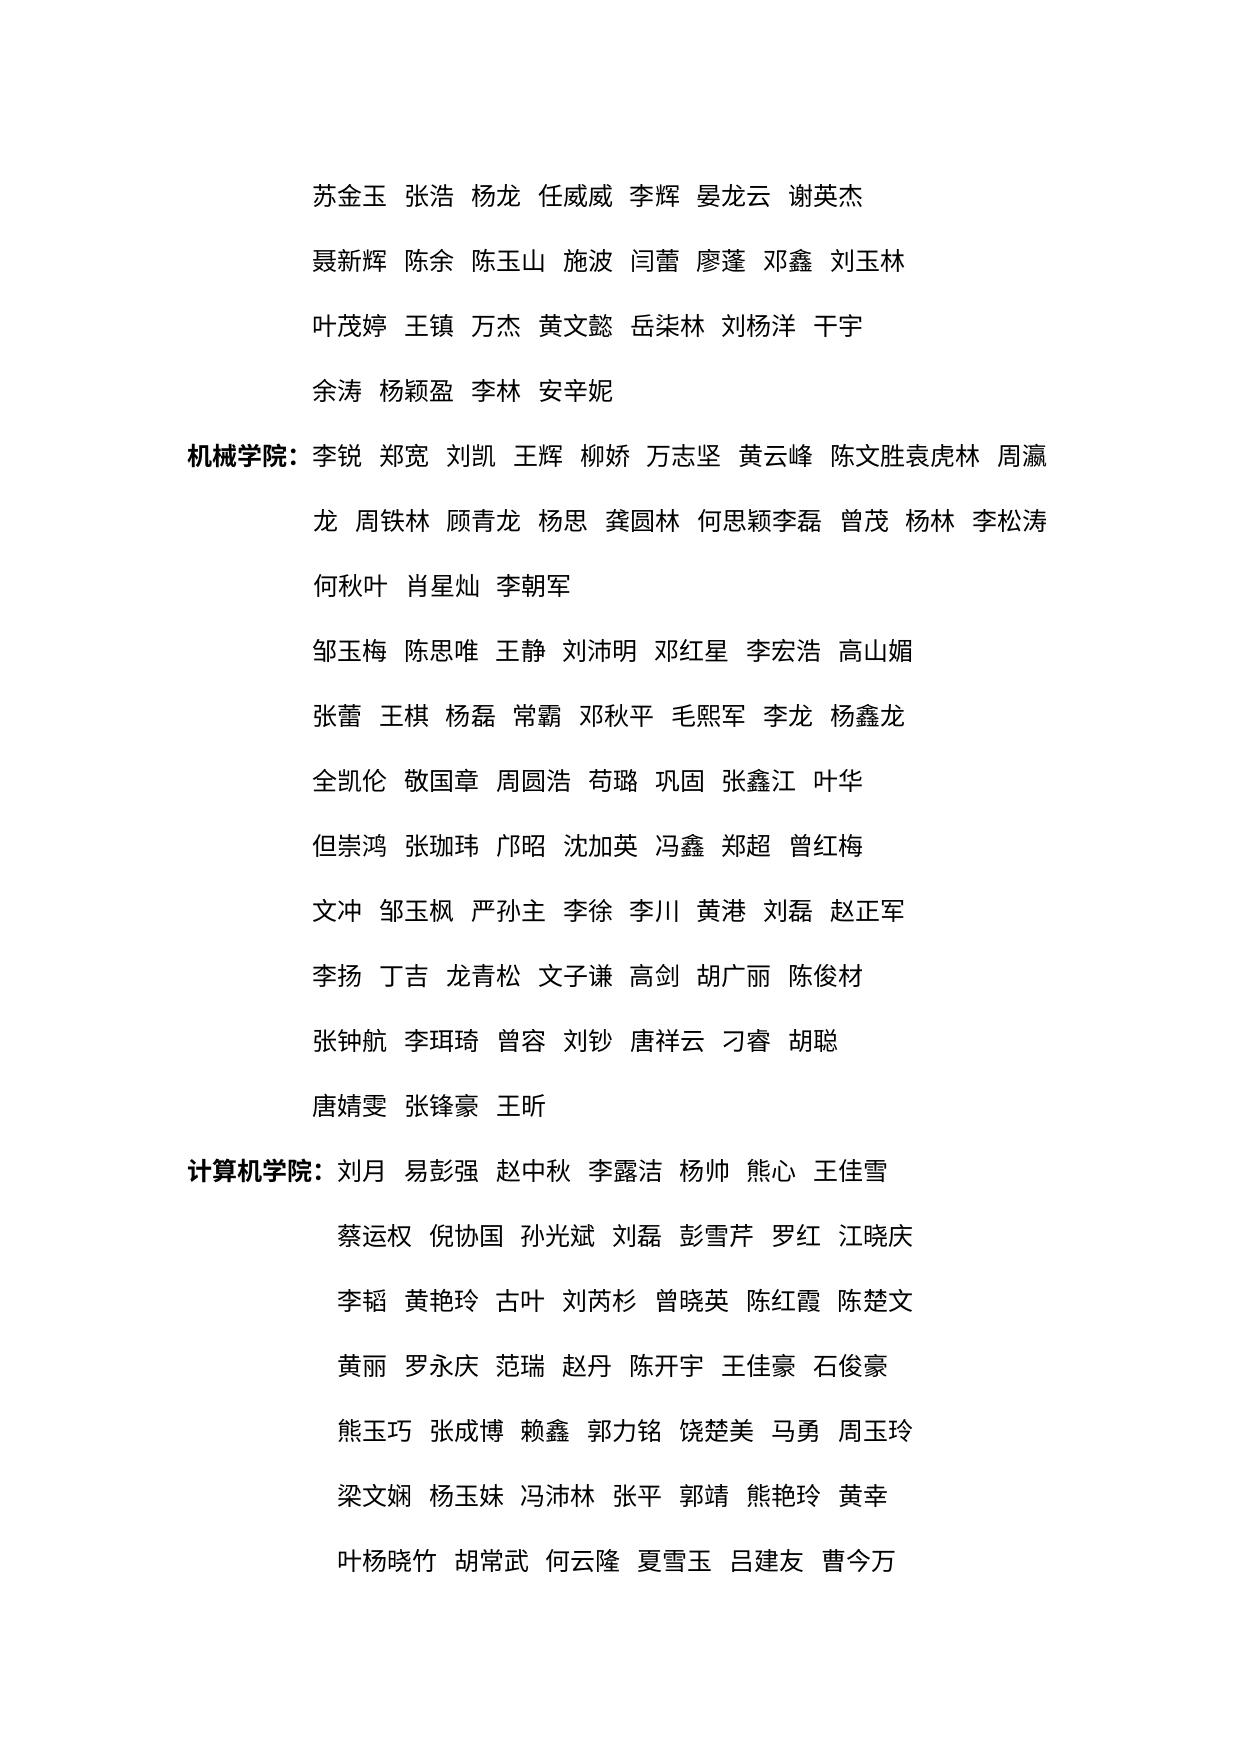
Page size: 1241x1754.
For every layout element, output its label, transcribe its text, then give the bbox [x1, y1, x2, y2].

text 张钟航 李珥琦 曾容 刘钞 唐祥云 刁睿 胡聪 [187, 1007, 1053, 1072]
text 计算机学院：刘月 易彭强 赵中秋 李露洁 杨帅 熊心 王佳雪 [187, 1137, 1053, 1202]
text 机械学院：李锐 郑宽 刘凯 王辉 柳娇 万志坚 黄云峰 陈文胜袁虎林 周瀛龙 周铁林 顾青龙 杨思 龚圆林 何思颖李磊 曾茂 杨林 李松涛 何秋叶 肖星灿 李朝军 [187, 422, 1053, 617]
text 余涛 杨颖盈 李林 安辛妮 [187, 357, 1053, 422]
text 叶杨晓竹 胡常武 何云隆 夏雪玉 吕建友 曹今万 [337, 1527, 1053, 1592]
text 梁文娴 杨玉妹 冯沛林 张平 郭靖 熊艳玲 黄幸 [337, 1462, 1053, 1527]
text 蔡运权 倪协国 孙光斌 刘磊 彭雪芹 罗红 江晓庆 [337, 1202, 1053, 1267]
text 文冲 邹玉枫 严孙主 李徐 李川 黄港 刘磊 赵正军 [187, 877, 1053, 942]
text 但崇鸿 张珈玮 邝昭 沈加英 冯鑫 郑超 曾红梅 [187, 812, 1053, 877]
text 苏金玉 张浩 杨龙 任威威 李辉 晏龙云 谢英杰 [187, 162, 1053, 227]
text 叶茂婷 王镇 万杰 黄文懿 岳柒林 刘杨洋 干宇 [187, 292, 1053, 357]
text 黄丽 罗永庆 范瑞 赵丹 陈开宇 王佳豪 石俊豪 [337, 1332, 1053, 1397]
text 李扬 丁吉 龙青松 文子谦 高剑 胡广丽 陈俊材 [187, 942, 1053, 1007]
text 全凯伦 敬国章 周圆浩 苟璐 巩固 张鑫江 叶华 [187, 747, 1053, 812]
text 张蕾 王棋 杨磊 常霸 邓秋平 毛熙军 李龙 杨鑫龙 [312, 682, 1053, 747]
text 熊玉巧 张成博 赖鑫 郭力铭 饶楚美 马勇 周玉玲 [337, 1397, 1053, 1462]
text 聂新辉 陈余 陈玉山 施波 闫蕾 廖蓬 邓鑫 刘玉林 [187, 227, 1053, 292]
text 邹玉梅 陈思唯 王静 刘沛明 邓红星 李宏浩 高山媚 [312, 617, 1053, 682]
text 唐婧雯 张锋豪 王昕 [187, 1072, 1053, 1137]
text 李韬 黄艳玲 古叶 刘芮杉 曾晓英 陈红霞 陈楚文 [337, 1267, 1053, 1332]
